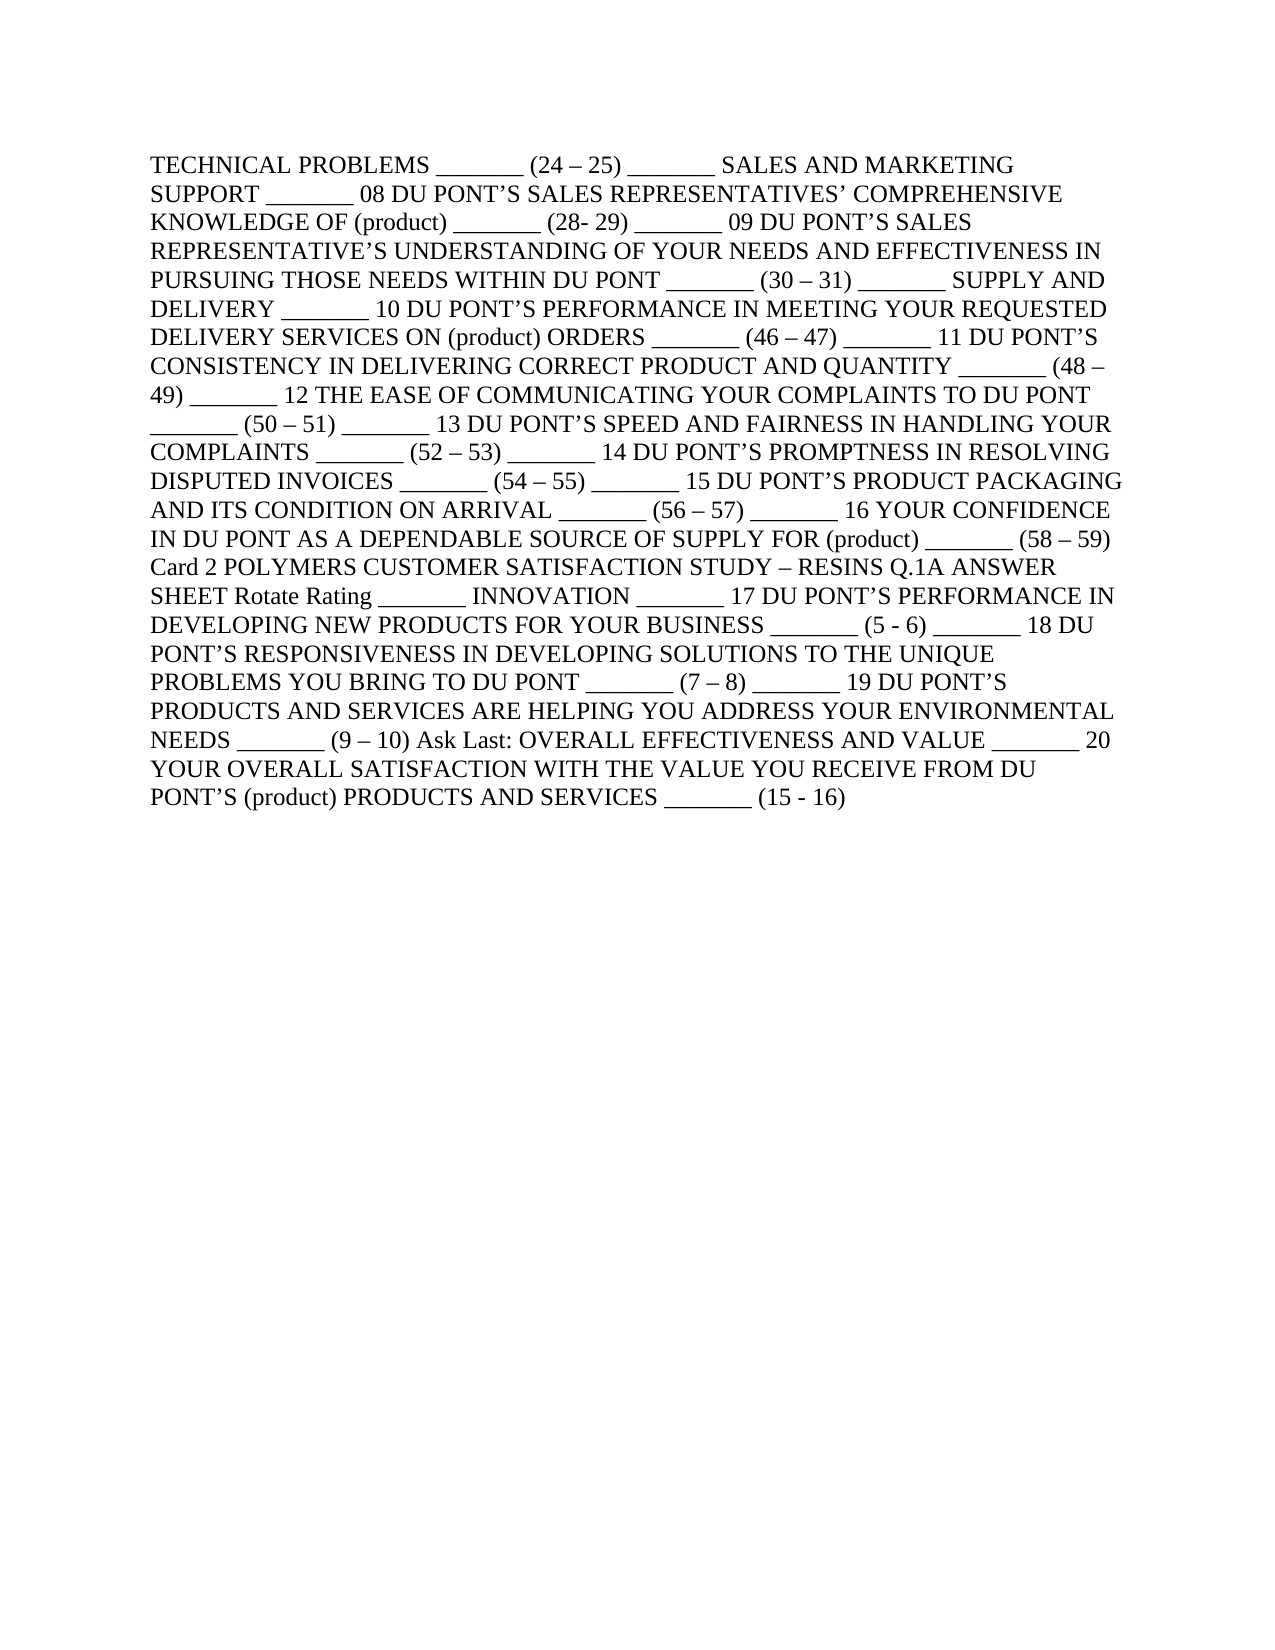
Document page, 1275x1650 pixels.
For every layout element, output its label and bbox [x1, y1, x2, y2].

text [150, 150, 1125, 811]
